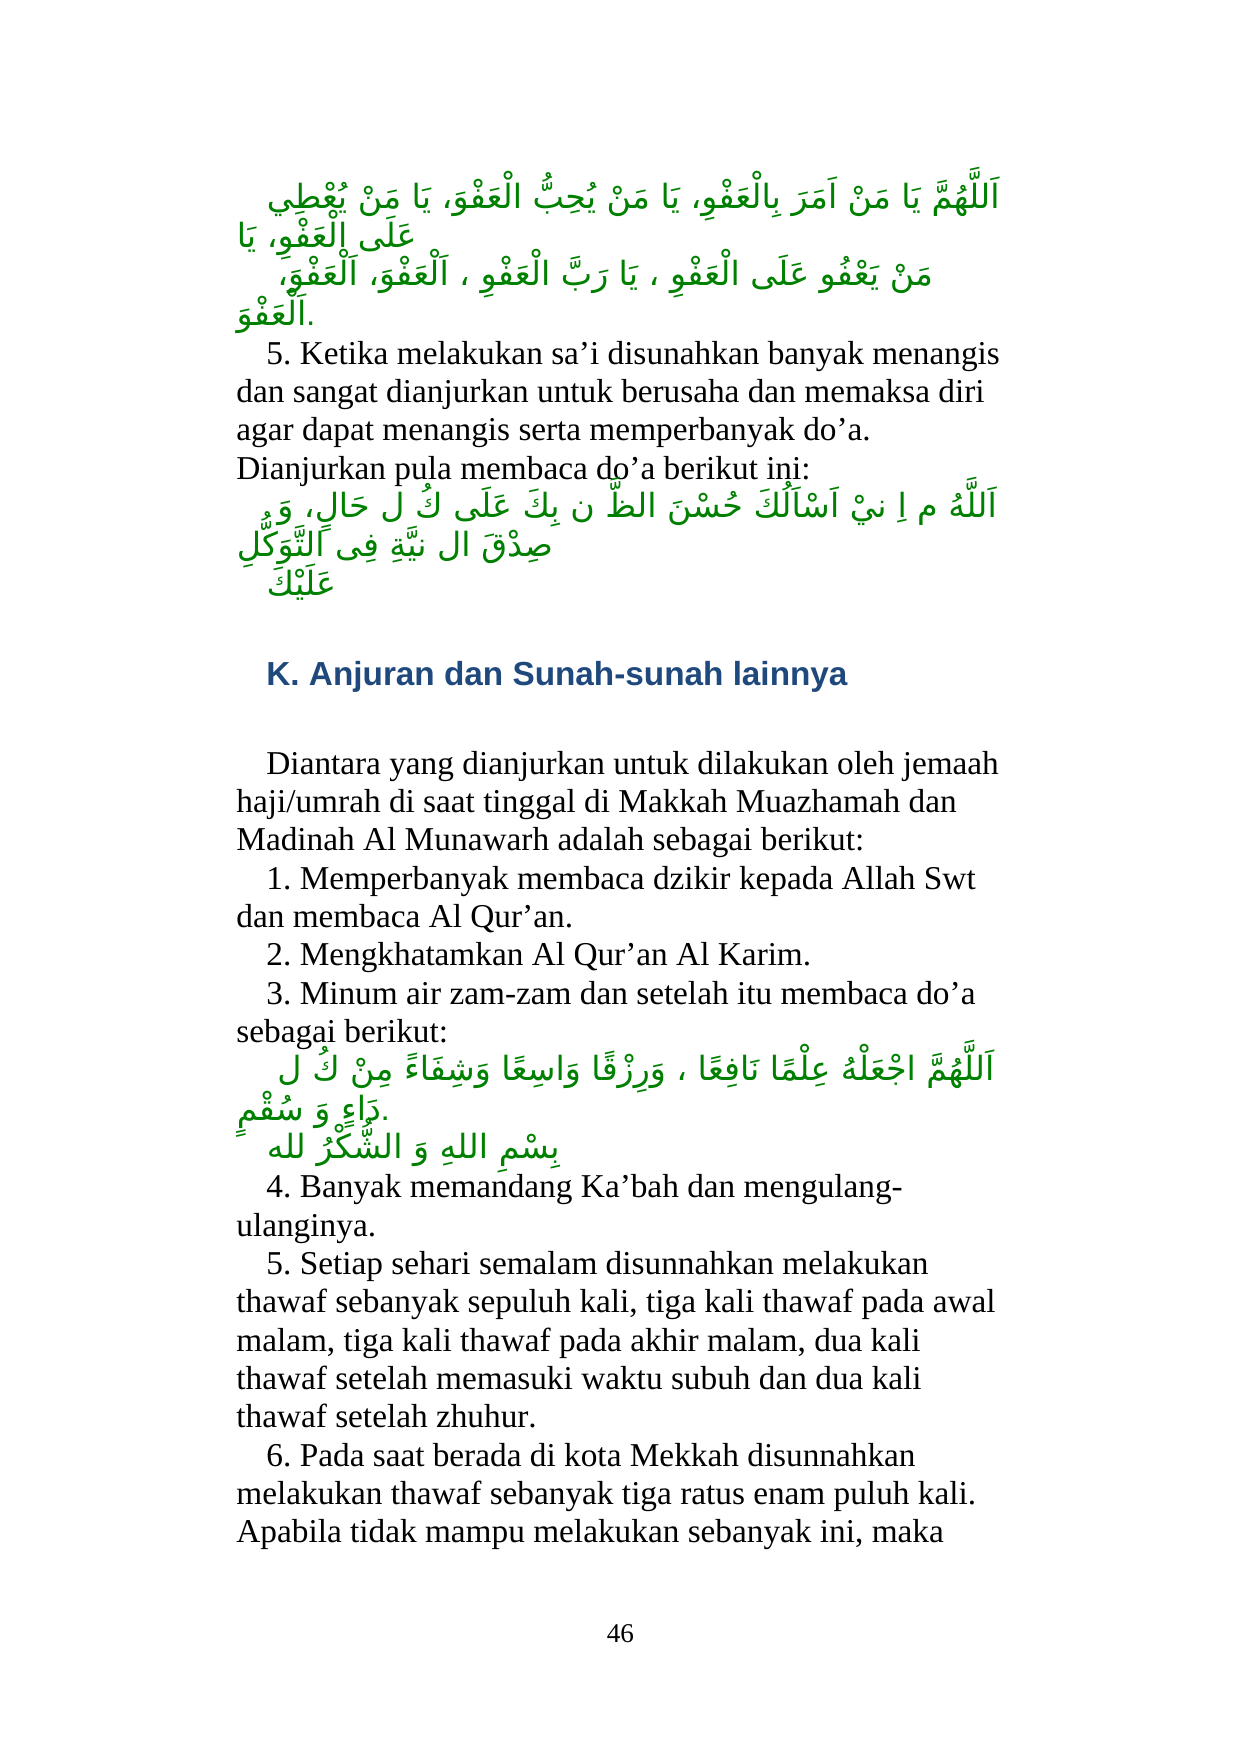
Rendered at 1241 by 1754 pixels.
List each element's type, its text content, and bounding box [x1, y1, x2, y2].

text 5. Ketika melakukan sa’i disunahkan banyak menangis dan sangat dianjurkan untuk berusaha dan memaksa diri agar dapat menangis serta memperbanyak do’a. Dianjurkan pula membaca do’a berikut ini: [236, 333, 1004, 486]
text اَللَّهُ م اِ نيْ اَسْاَلُكَ حُسْنَ الظَّ ن بِكَ عَلَى كُ ل حَالٍ، وَ صِدْقَ ال نيَّةِ فِى التَّوَكُّلِ [236, 486, 1004, 564]
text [236, 1435, 1004, 1550]
text 3. Minum air zam-zam dan setelah itu membaca do’a sebagai berikut: [236, 973, 1004, 1050]
subtitle K. Anjuran dan Sunah-sunah lainnya [236, 654, 1004, 692]
text بِسْمِ اللهِ وَ الشُّكْرُ لله [236, 1128, 1004, 1167]
text 4. Banyak memandang Ka’bah dan mengulang-ulanginya. [236, 1167, 1004, 1243]
text عَلَيْكَ [236, 564, 1004, 603]
text اَللَّهُمَّ يَا مَنْ اَمَرَ بِالْعَفْوِ، يَا مَنْ يُحِبُّ الْعَفْوَ، يَا مَنْ يُعْطِي عَلَى الْعَفْوِ، يَا [236, 177, 1004, 255]
text اَللَّهُمَّ اجْعَلْهُ عِلْمًا نَافِعًا ، وَرِزْقًا وَاسِعًا وَشِفَاءً مِنْ كُ ل دَاءٍ وَ سُقْمٍ. [236, 1050, 1004, 1128]
text Diantara yang dianjurkan untuk dilakukan oleh jemaah haji/umrah di saat tinggal di Makkah Muazhamah dan Madinah Al Munawarh adalah sebagai berikut: [236, 743, 1004, 858]
text مَنْ يَعْفُو عَلَى الْعَفْوِ ، يَا رَبَّ الْعَفْوِ ، اَلْعَفْوَ، اَلْعَفْوَ، اَلْعَفْوَ. [236, 255, 1004, 333]
text 2. Mengkhatamkan Al Qur’an Al Karim. [236, 935, 1004, 973]
text 1. Memperbanyak membaca dzikir kepada Allah Swt dan membaca Al Qur’an. [236, 858, 1004, 935]
text 5. Setiap sehari semalam disunnahkan melakukan thawaf sebanyak sepuluh kali, tiga kali thawaf pada awal malam, tiga kali thawaf pada akhir malam, dua kali thawaf setelah memasuki waktu subuh dan dua kali thawaf setelah zhuhur. [236, 1243, 1004, 1435]
